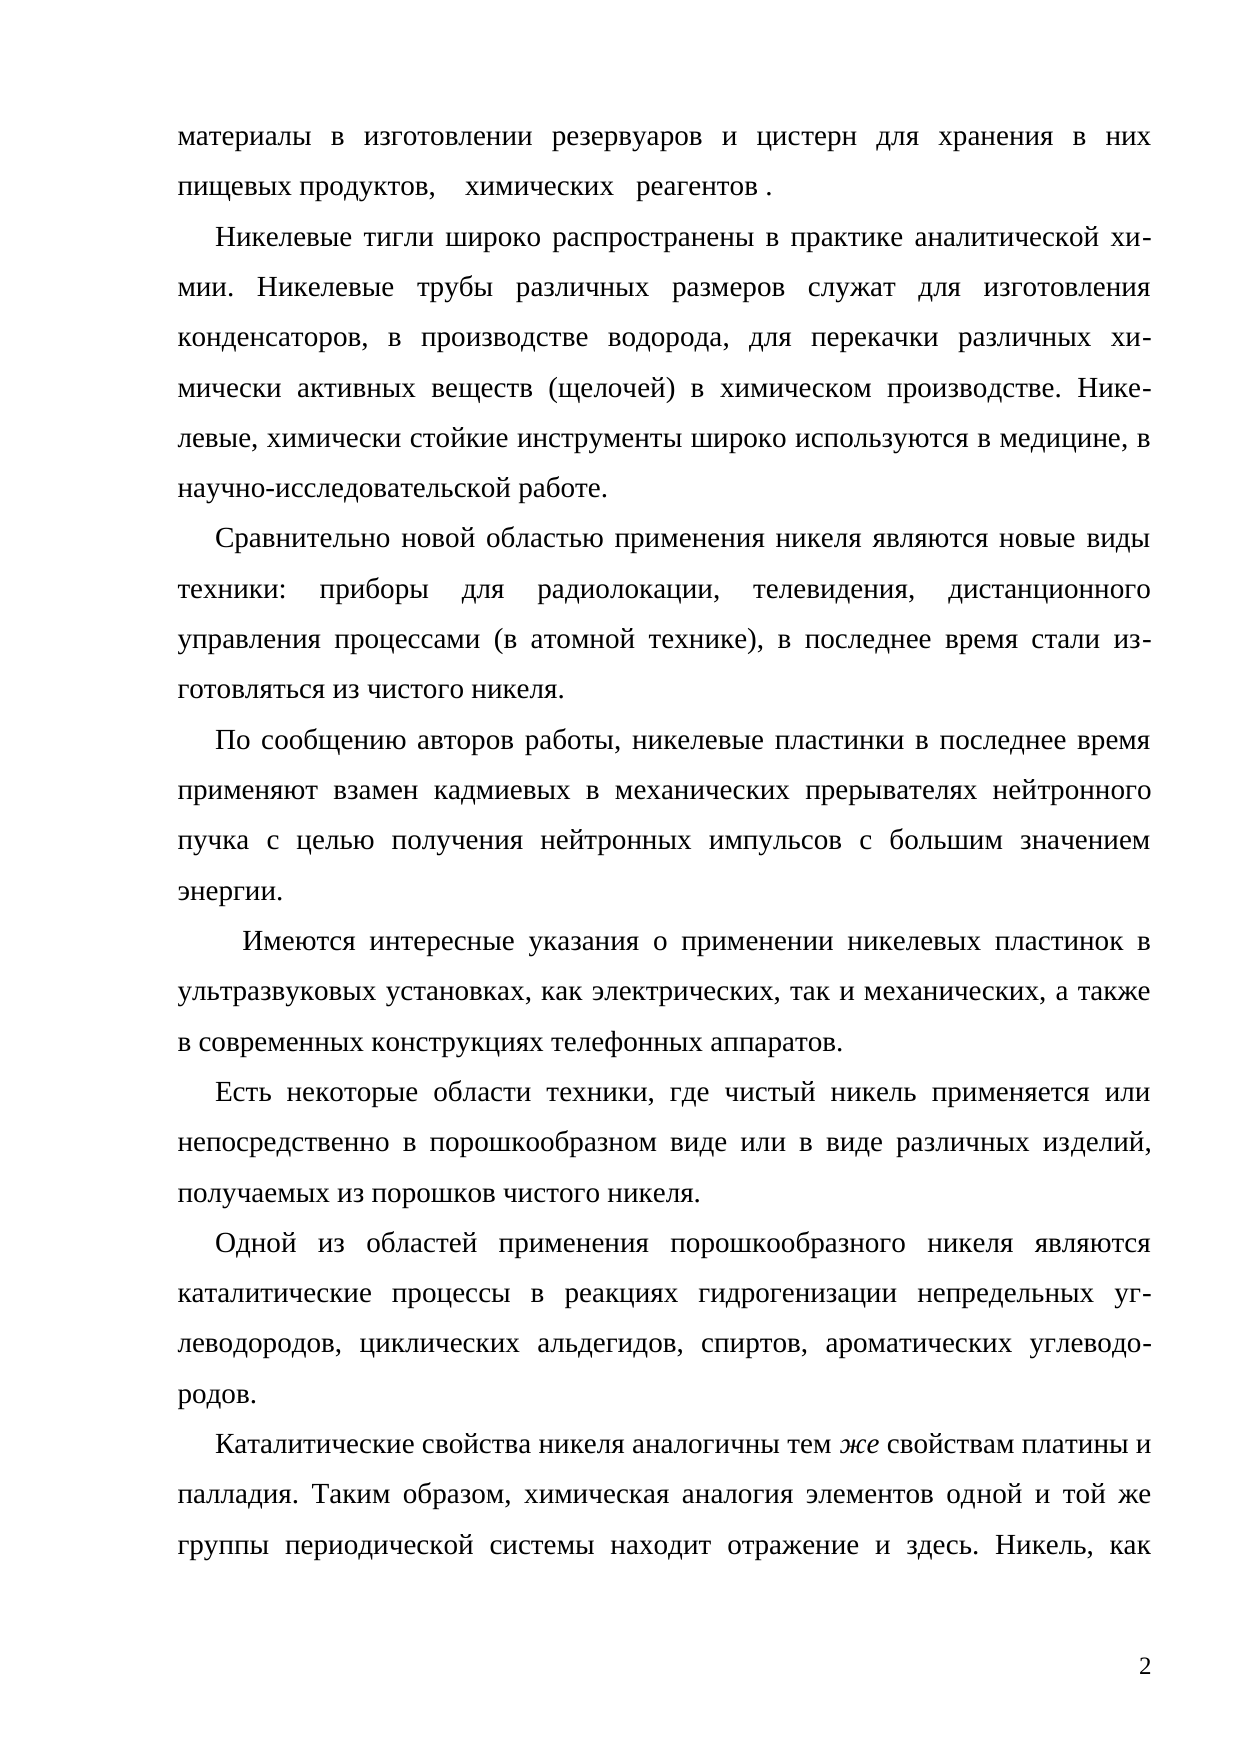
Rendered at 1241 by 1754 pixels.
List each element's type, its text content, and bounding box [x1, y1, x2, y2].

text Есть некоторые области техники, где чистый никель применяется или непосредственно в порошкообразном виде или в виде различных изделий, получаемых из порошков чистого никеля. [177, 1074, 1152, 1208]
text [177, 118, 1152, 202]
text Имеются интересные указания о применении никелевых пластинок в ультразвуковых установках, как электрических, так и механических, а также в современных конструкциях телефонных аппаратов. [177, 923, 1152, 1057]
text По сообщению авторов работы, никелевые пластинки в последнее время применяют взамен кадмиевых в механических прерывателях нейтронного пучка с целью получения нейтронных импульсов с большим значением энергии. [177, 722, 1152, 906]
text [177, 1426, 1152, 1560]
text Сравнительно новой областью применения никеля являются новые виды техники: приборы для радиолокации, телевидения, дистанционного управления процессами (в атомной технике), в последнее время стали изготовляться из чистого никеля. [177, 521, 1152, 705]
text Одной из областей применения порошкообразного никеля являются каталитические процессы в реакциях гидрогенизации непредельных углеводородов, циклических альдегидов, спиртов, ароматических углеводородов. [177, 1225, 1152, 1409]
text Никелевые тигли широко распространены в практике аналитической химии. Никелевые трубы различных размеров служат для изготовления конденсаторов, в производстве водорода, для перекачки различных химически активных веществ (щелочей) в химическом производстве. Никелевые, химически стойкие инструменты широко используются в медицине, в научно-исследовательской работе. [177, 219, 1152, 504]
